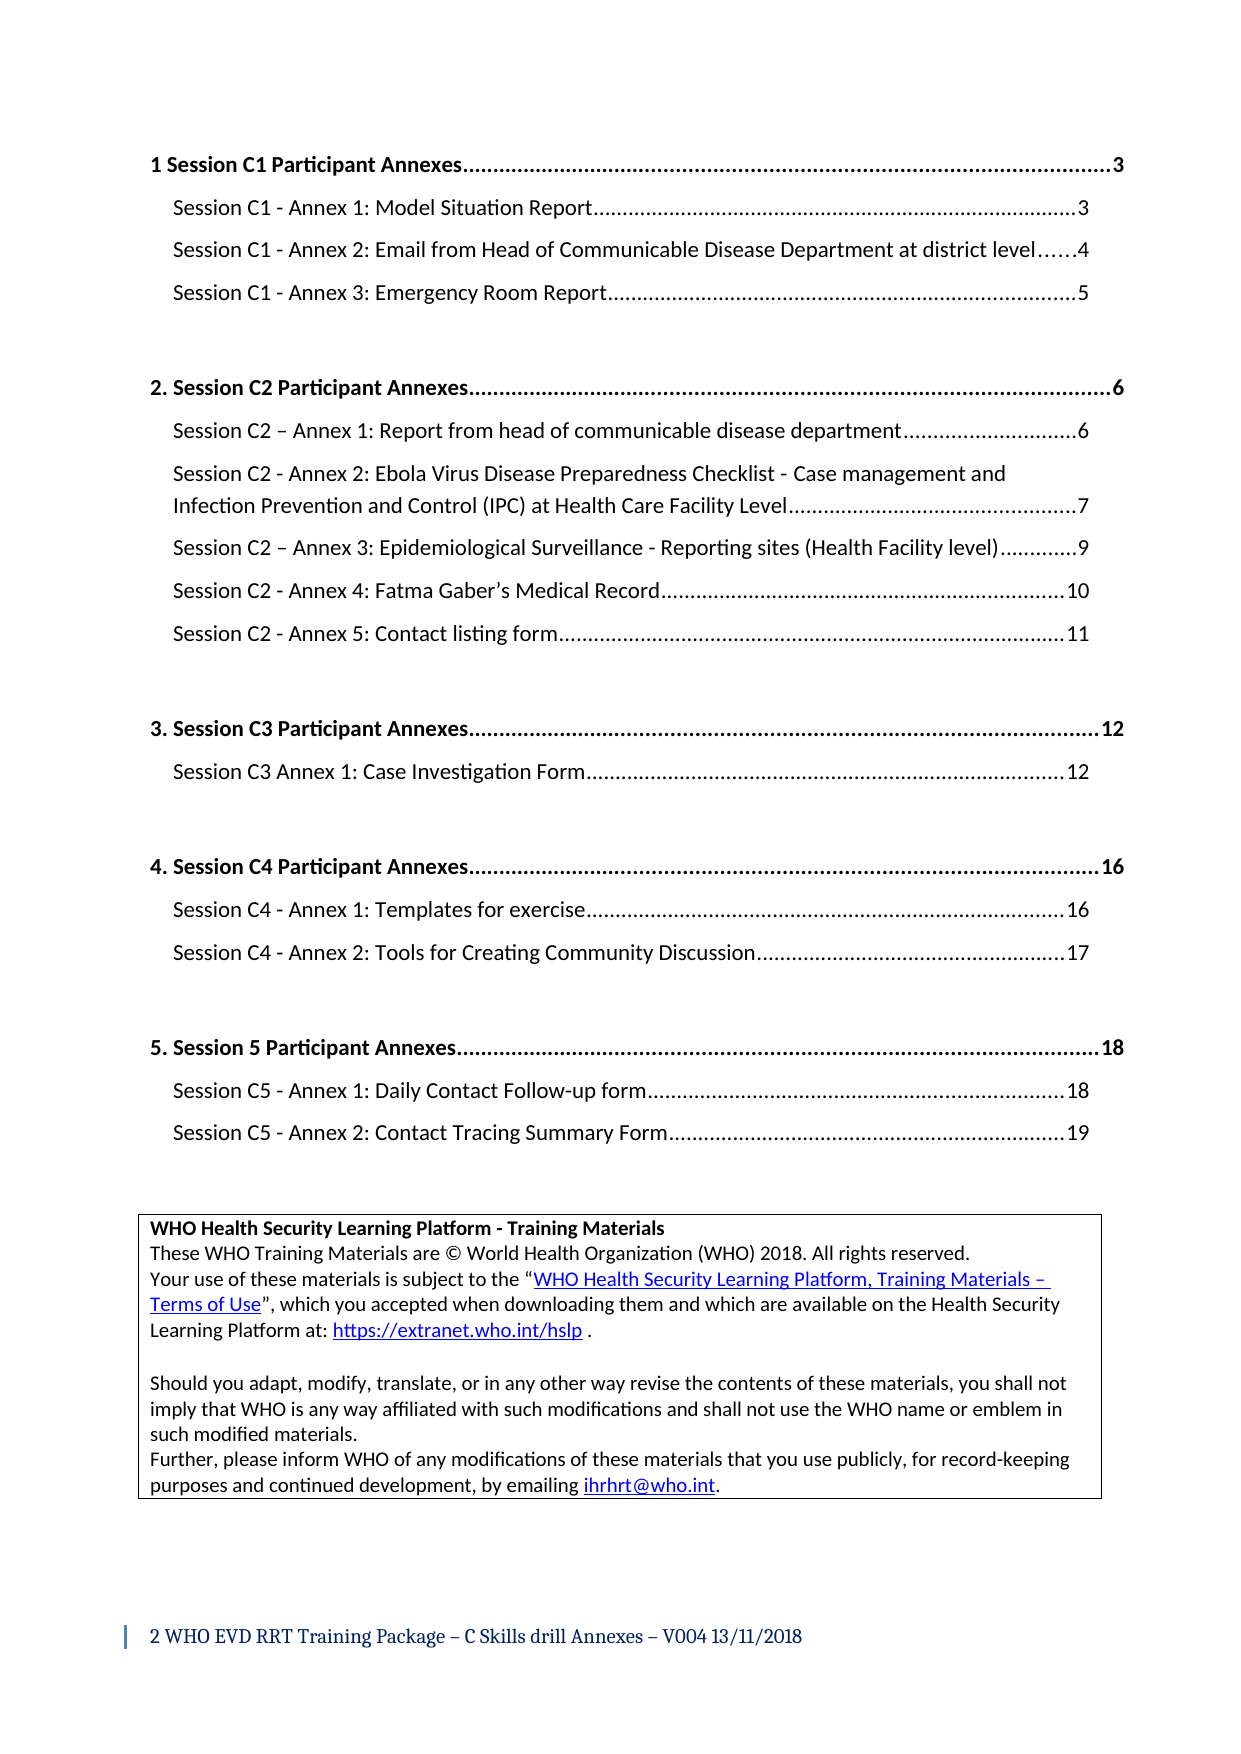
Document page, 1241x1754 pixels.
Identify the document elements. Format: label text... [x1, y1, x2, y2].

table_header WHO Health Security Learning Platform - Training Materials These WHO Training Materials are © World Health Organization (WHO) 2018. All rights reserved. Your use of these materials is subject to the “WHO Health Security Learning Platform, Training Materials – Terms of Use”, which you accepted when downloading them and which are available on the Health Security Learning Platform at: https://extranet.who.int/hslp . Should you adapt, modify, translate, or in any other way revise the contents of these materials, you shall not imply that WHO is any way affiliated with such modifications and shall not use the WHO name or emblem in such modified materials. Further, please inform WHO of any modifications of these materials that you use publicly, for record-keeping purposes and continued development, by emailing ihrhrt@who.int. [139, 1215, 1101, 1497]
